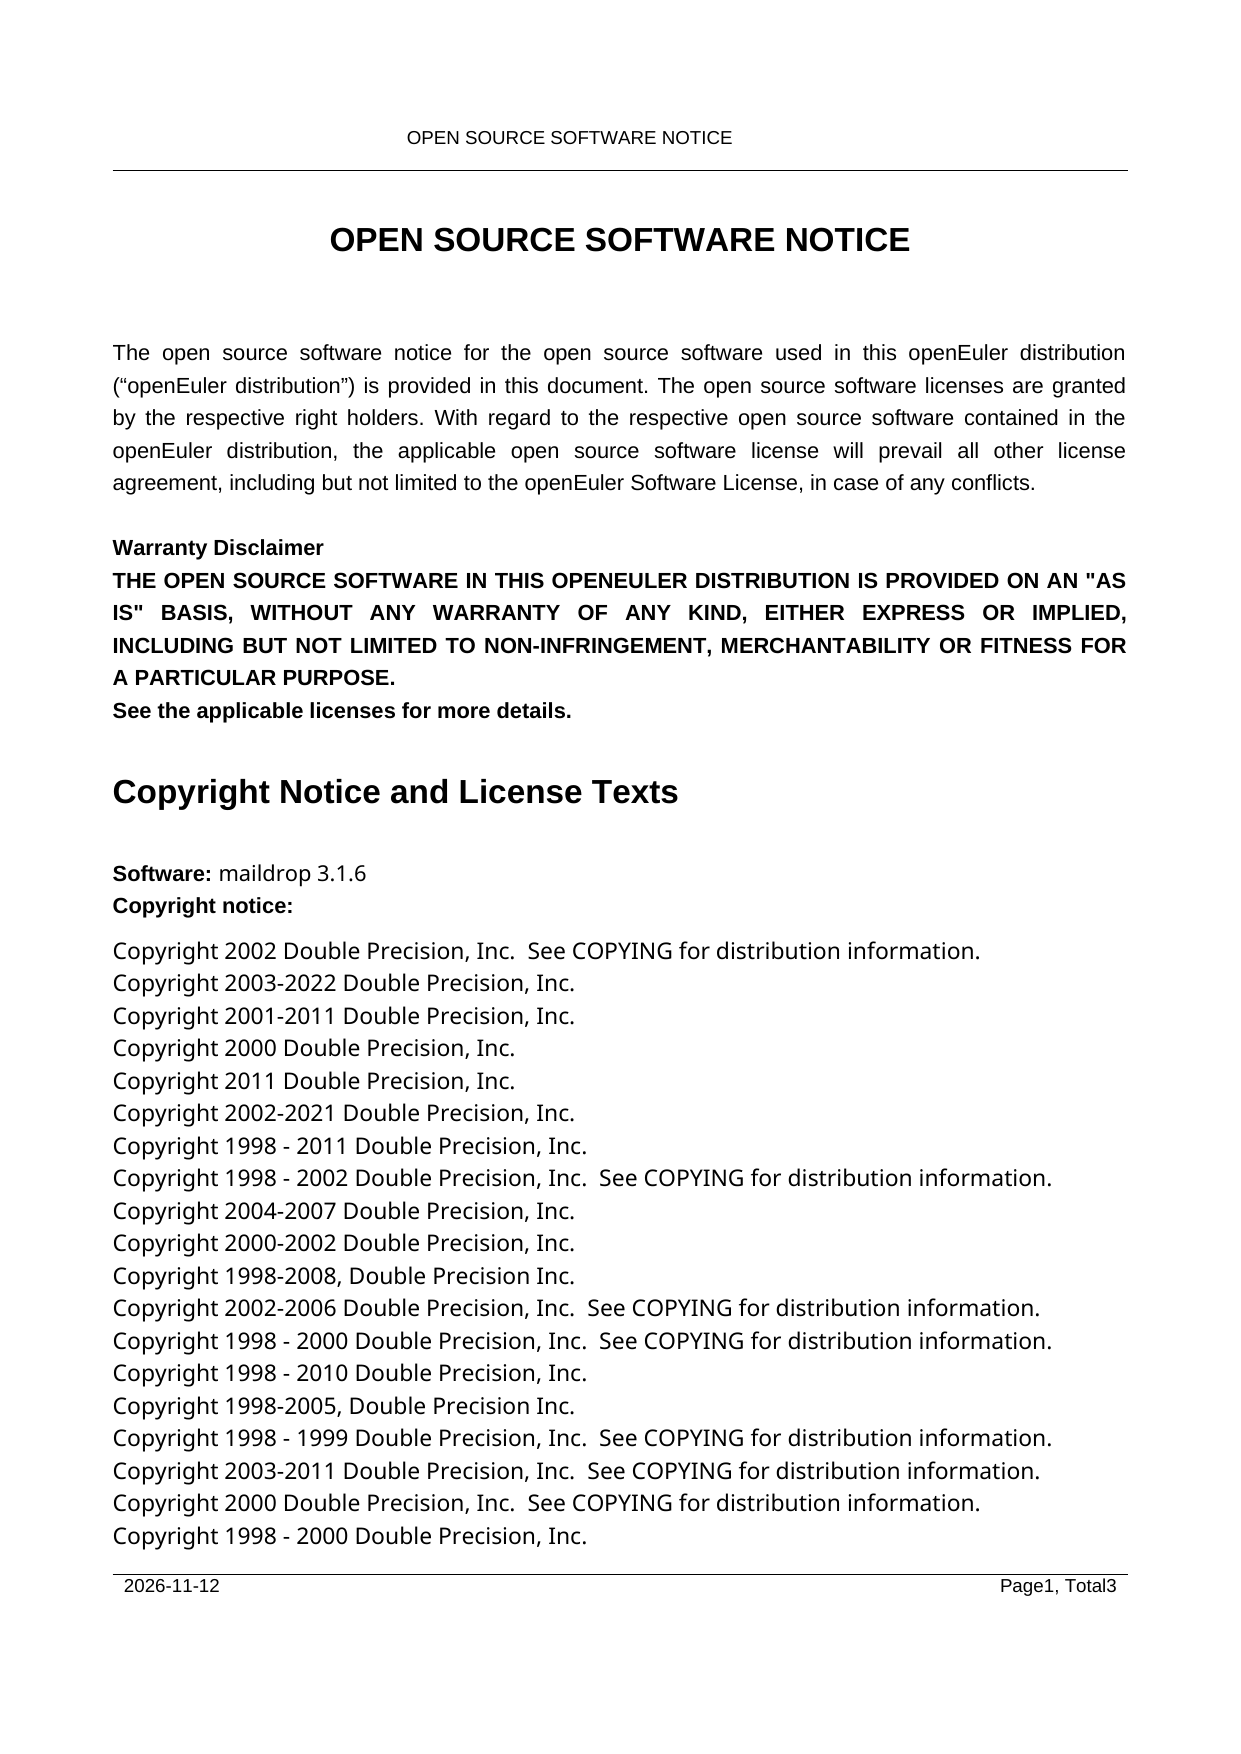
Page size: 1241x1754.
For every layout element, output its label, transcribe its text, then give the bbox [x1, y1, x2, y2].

text OPEN SOURCE SOFTWARE NOTICE [112, 206, 1128, 271]
text Warranty Disclaimer [112, 531, 1128, 564]
text The open source software notice for the open source software used in this openEuler distribution (“openEuler distribution”) is provided in this document. The open source software licenses are granted by the respective right holders. With regard to the respective open source software contained in the openEuler distribution, the applicable open source software license will prevail all other license agreement, including but not limited to the openEuler Software License, in case of any conflicts. [112, 336, 1128, 499]
text Copyright Notice and License Texts [112, 759, 1128, 824]
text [112, 934, 1128, 1551]
text Copyright notice: [112, 889, 1128, 921]
text THE OPEN SOURCE SOFTWARE IN THIS OPENEULER DISTRIBUTION IS PROVIDED ON AN "AS IS" BASIS, WITHOUT ANY WARRANTY OF ANY KIND, EITHER EXPRESS OR IMPLIED, INCLUDING BUT NOT LIMITED TO NON-INFRINGEMENT, MERCHANTABILITY OR FITNESS FOR A PARTICULAR PURPOSE. See the applicable licenses for more details. [112, 564, 1128, 726]
title Software: maildrop 3.1.6 [112, 856, 1128, 889]
